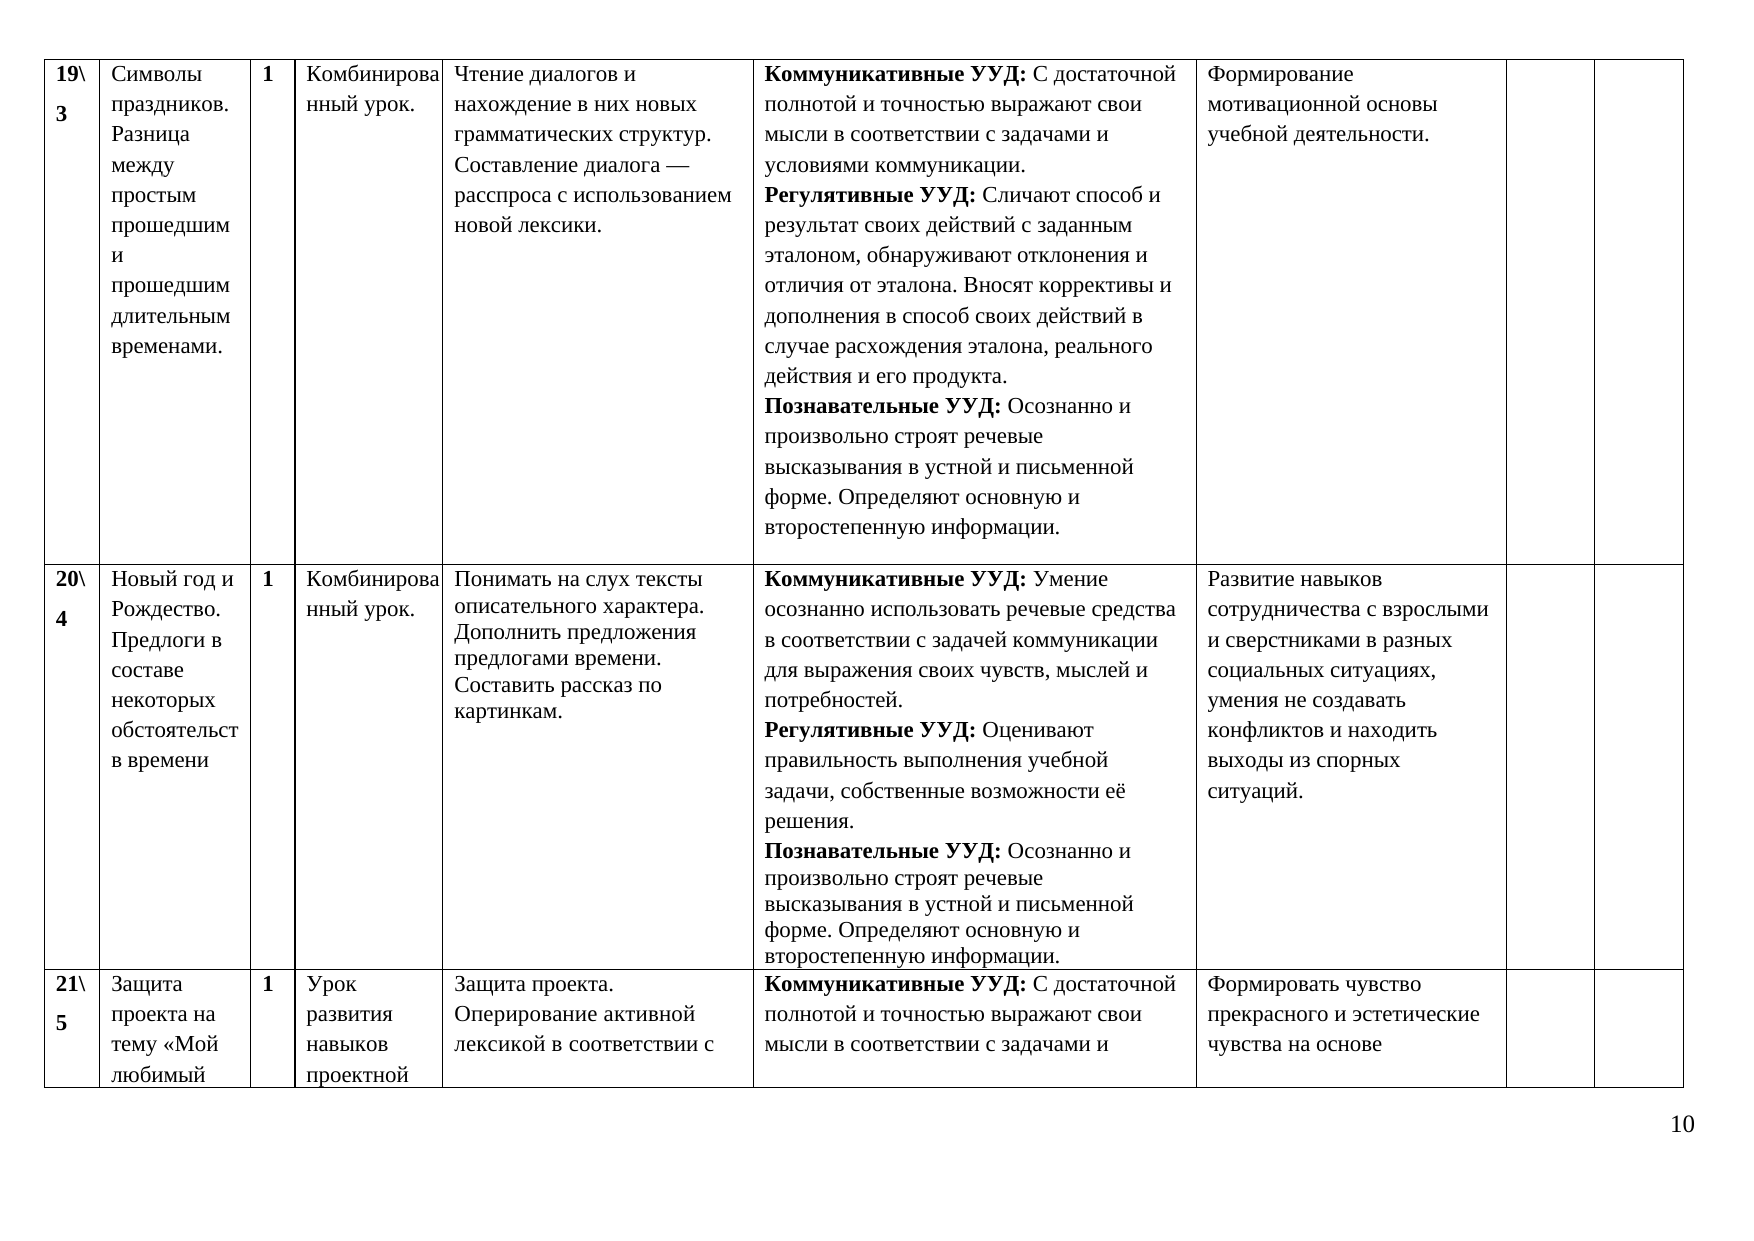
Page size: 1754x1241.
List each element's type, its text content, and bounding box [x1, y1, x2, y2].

table_cell Чтение диалогов и нахождение в них новых грамматических структур. Составление диалога — расспроса с использованием новой лексики. [443, 60, 753, 564]
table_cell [754, 970, 1196, 1087]
table_cell [1507, 60, 1594, 564]
table_cell [1507, 565, 1594, 969]
table_cell 1 [251, 970, 294, 1087]
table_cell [296, 970, 442, 1087]
table_cell [1595, 565, 1683, 969]
table_cell 20\4 [45, 565, 99, 969]
table_cell Понимать на слух тексты описательного характера. Дополнить предложения предлогами времени. Составить рассказ по картинкам. [443, 565, 753, 969]
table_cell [100, 970, 250, 1087]
table_cell Новый год и Рождество. Предлоги в составе некоторых обстоятельств времени [100, 565, 250, 969]
table_cell 1 [251, 565, 294, 969]
table_cell Комбинированный урок. [296, 565, 442, 969]
table_cell [1595, 970, 1683, 1087]
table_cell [1197, 970, 1506, 1087]
table_cell [1595, 60, 1683, 564]
table_cell 21\5 [45, 970, 99, 1087]
table_cell 1 [251, 60, 294, 564]
table_cell Символы праздников. Разница между простым прошедшим и прошедшим длительным временами. [100, 60, 250, 564]
table_cell Коммуникативные УУД: Умение осознанно использовать речевые средства в соответствии с задачей коммуникации для выражения своих чувств, мыслей и потребностей. Регулятивные УУД: Оценивают правильность выполнения учебной задачи, собственные возможности её решения. Познавательные УУД: Осознанно и произвольно строят речевые высказывания в устной и письменной форме. Определяют основную и второстепенную информации. [754, 565, 1196, 969]
table_cell Формирование мотивационной основы учебной деятельности. [1197, 60, 1506, 564]
table_cell Коммуникативные УУД: С достаточной полнотой и точностью выражают свои мысли в соответствии с задачами и условиями коммуникации. Регулятивные УУД: Сличают способ и результат своих действий с заданным эталоном, обнаруживают отклонения и отличия от эталона. Вносят коррективы и дополнения в способ своих действий в случае расхождения эталона, реального действия и его продукта. Познавательные УУД: Осознанно и произвольно строят речевые высказывания в устной и письменной форме. Определяют основную и второстепенную информации. [754, 60, 1196, 564]
table_cell [1507, 970, 1594, 1087]
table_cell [443, 970, 753, 1087]
table_cell Развитие навыков сотрудничества с взрослыми и сверстниками в разных социальных ситуациях, умения не создавать конфликтов и находить выходы из спорных ситуаций. [1197, 565, 1506, 969]
table_cell 19\3 [45, 60, 99, 564]
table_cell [296, 60, 442, 564]
